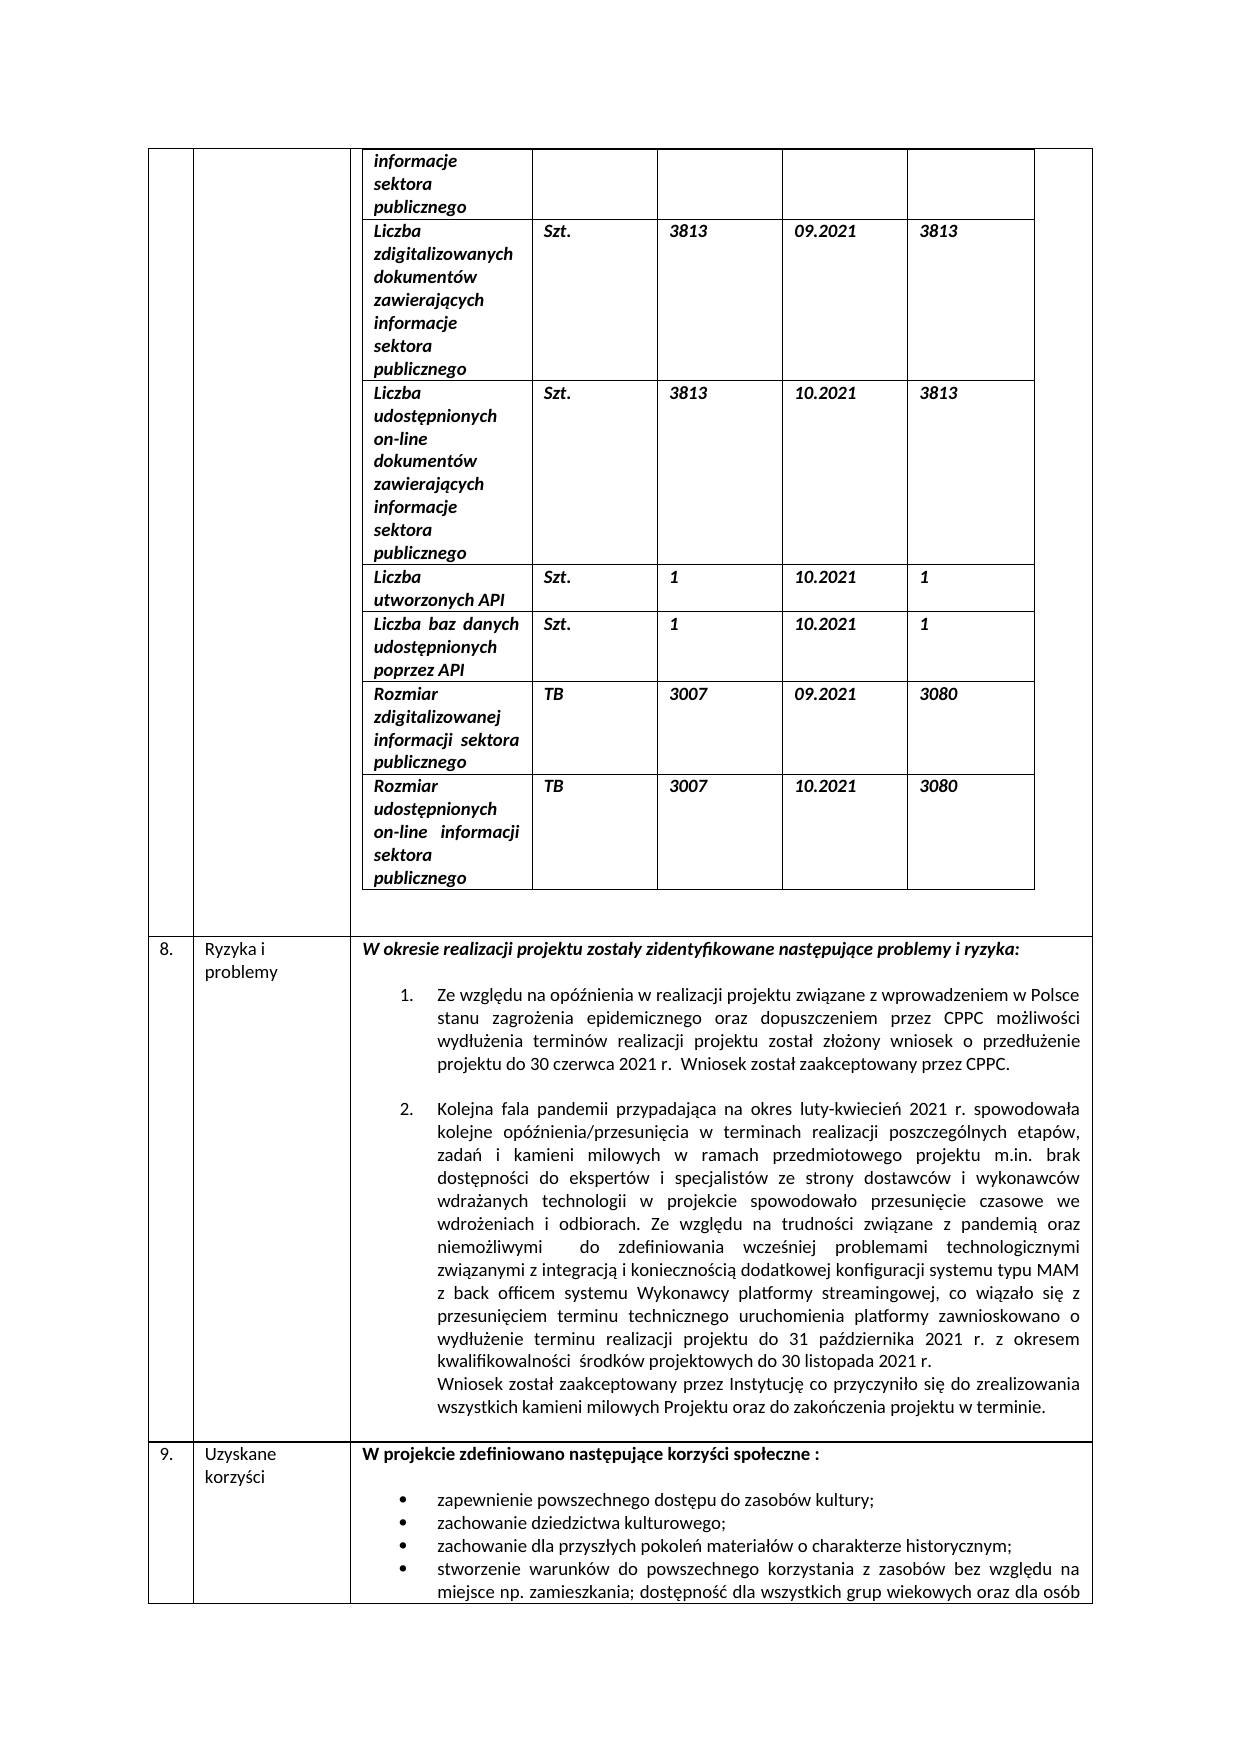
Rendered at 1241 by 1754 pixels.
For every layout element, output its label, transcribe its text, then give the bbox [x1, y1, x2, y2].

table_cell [194, 149, 350, 936]
table_cell [149, 149, 193, 936]
table_cell Ryzyka i problemy [194, 937, 350, 1441]
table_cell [351, 149, 1092, 936]
table_cell W okresie realizacji projektu zostały zidentyfikowane następujące problemy i ryzyka: Ze względu na opóźnienia w realizacji projektu związane z wprowadzeniem w Polsce stanu zagrożenia epidemicznego oraz dopuszczeniem przez CPPC możliwości wydłużenia terminów realizacji projektu został złożony wniosek o przedłużenie projektu do 30 czerwca 2021 r. Wniosek został zaakceptowany przez CPPC. Kolejna fala pandemii przypadająca na okres luty-kwiecień 2021 r. spowodowała kolejne opóźnienia/przesunięcia w terminach realizacji poszczególnych etapów, zadań i kamieni milowych w ramach przedmiotowego projektu m.in. brak dostępności do ekspertów i specjalistów ze strony dostawców i wykonawców wdrażanych technologii w projekcie spowodowało przesunięcie czasowe we wdrożeniach i odbiorach. Ze względu na trudności związane z pandemią oraz niemożliwymi do zdefiniowania wcześniej problemami technologicznymi związanymi z integracją i koniecznością dodatkowej konfiguracji systemu typu MAM z back officem systemu Wykonawcy platformy streamingowej, co wiązało się z przesunięciem terminu technicznego uruchomienia platformy zawnioskowano o wydłużenie terminu realizacji projektu do 31 października 2021 r. z okresem kwalifikowalności środków projektowych do 30 listopada 2021 r. Wniosek został zaakceptowany przez Instytucję co przyczyniło się do zrealizowania wszystkich kamieni milowych Projektu oraz do zakończenia projektu w terminie. [351, 937, 1092, 1441]
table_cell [351, 1443, 1092, 1603]
table_cell Uzyskane korzyści [194, 1443, 350, 1603]
table_cell [149, 937, 193, 1441]
table_cell [149, 1443, 193, 1603]
